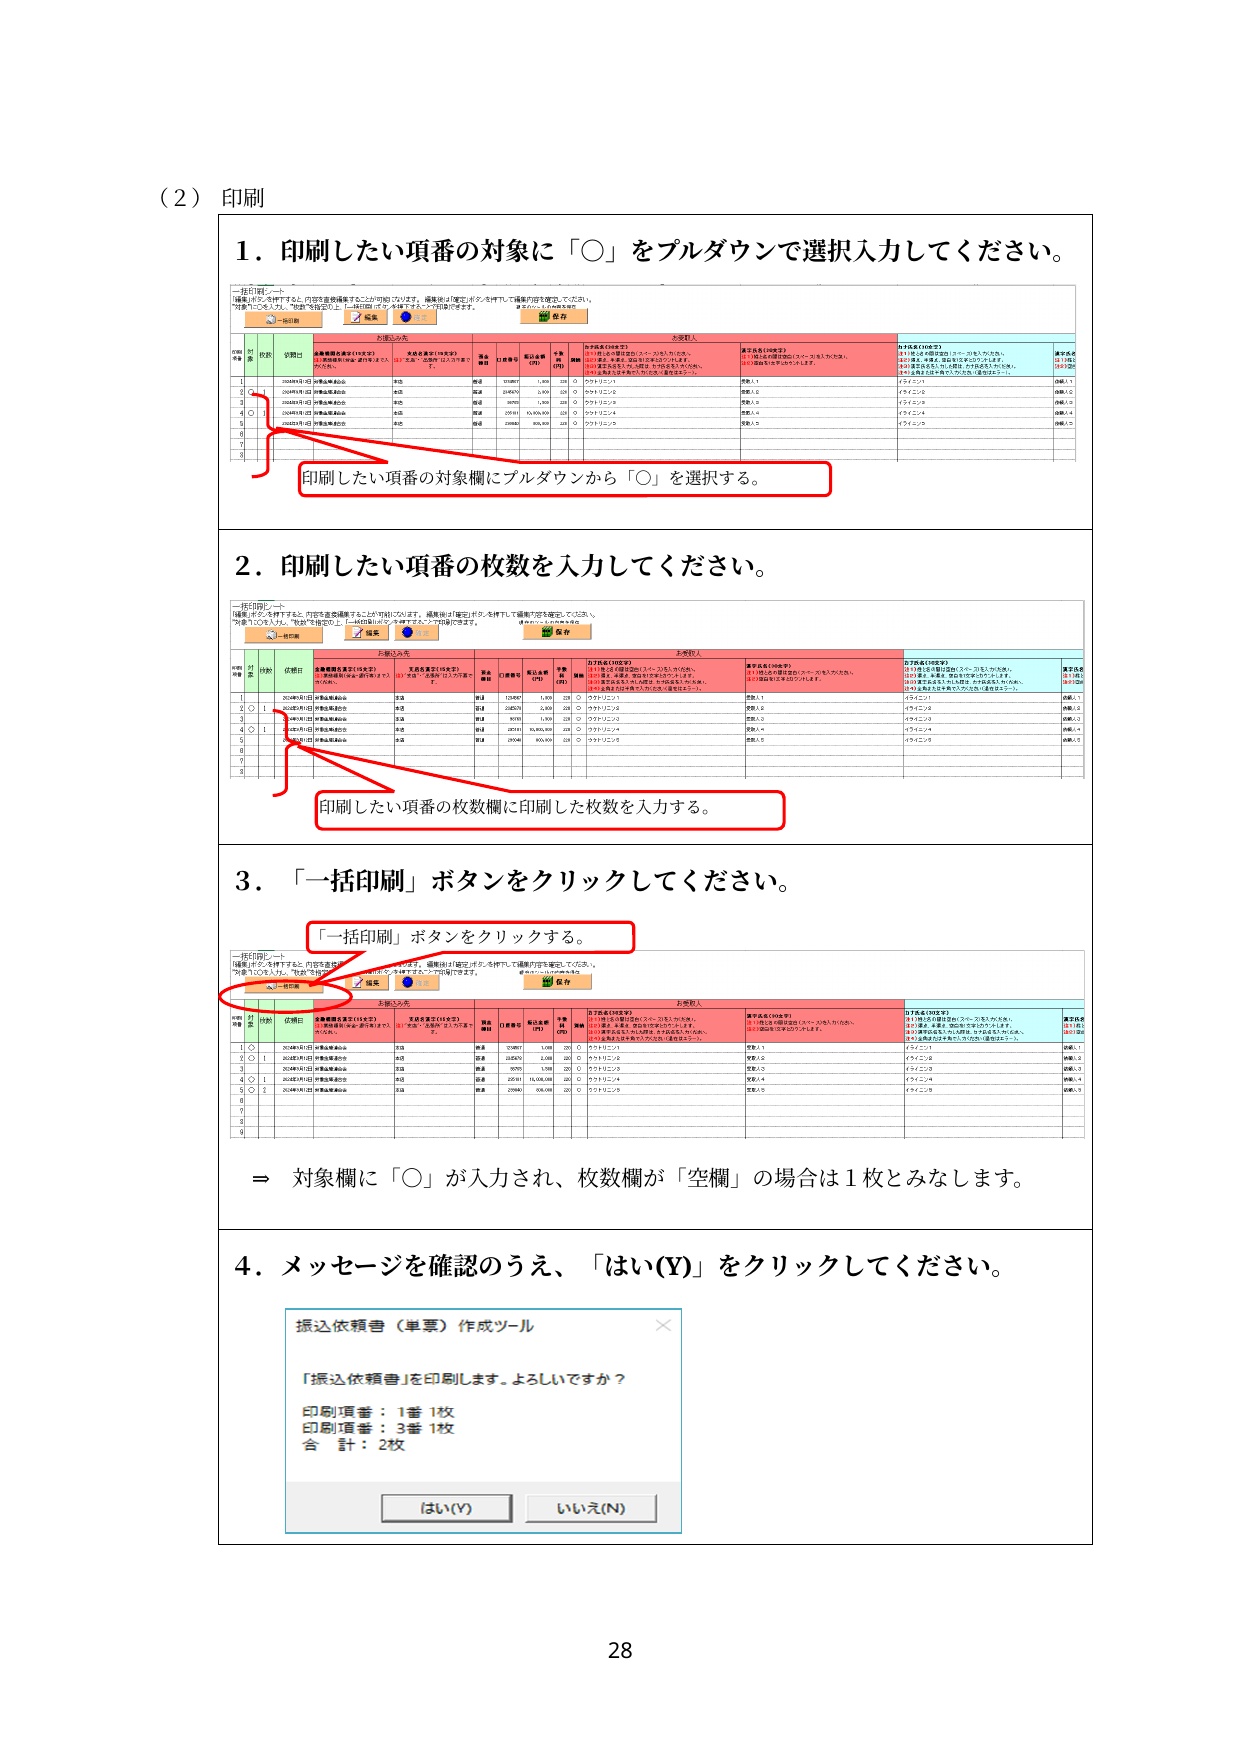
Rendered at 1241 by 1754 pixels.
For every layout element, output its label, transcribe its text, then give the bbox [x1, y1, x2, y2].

picture [270, 433, 371, 462]
picture [286, 1310, 681, 1532]
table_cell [219, 1230, 1092, 1544]
picture [288, 746, 361, 779]
picture [229, 950, 1085, 1139]
picture [229, 950, 354, 986]
picture [229, 284, 1077, 462]
picture [229, 983, 349, 1010]
table_header １．印刷したい項番の対象に「○」をプルダウンで選択入力してください。 [219, 215, 1092, 529]
table_cell ２．印刷したい項番の枚数を入力してください。 [219, 530, 1092, 844]
picture [229, 600, 1085, 779]
table_cell ３．「一括印刷」ボタンをクリックしてください。 ⇒ 対象欄に「○」が入力され、枚数欄が「空欄」の場合は１枚とみなします。 [219, 845, 1092, 1229]
subtitle 印刷 [148, 179, 1092, 214]
